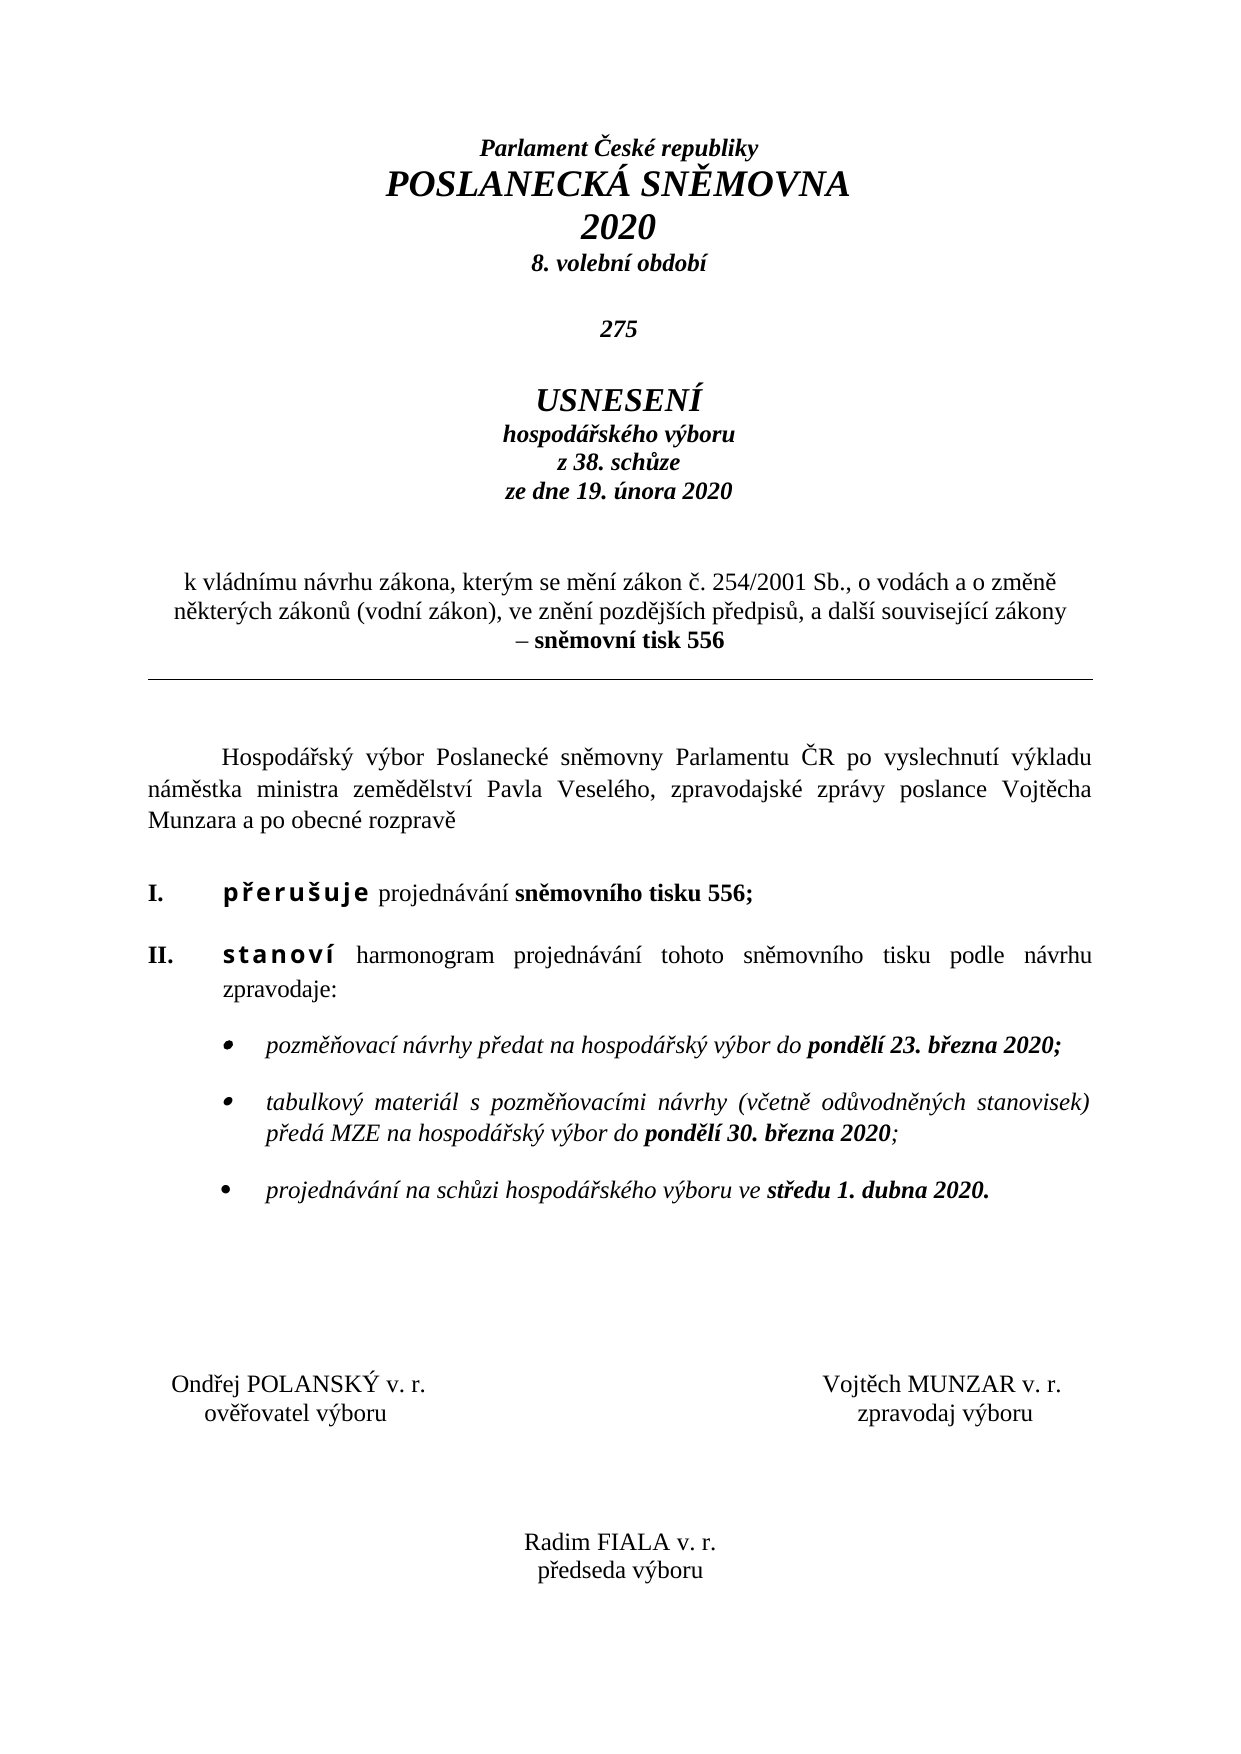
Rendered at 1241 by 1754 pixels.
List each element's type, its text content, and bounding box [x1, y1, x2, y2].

text Radim FIALA v. r. [148, 1527, 1093, 1555]
text Ondřej POLANSKÝ v. r. Vojtěch MUNZAR v. r. [148, 1369, 1093, 1398]
text ze dne 19. února 2020 [148, 476, 1093, 505]
text USNESENÍ [148, 380, 1093, 419]
text k vládnímu návrhu zákona, kterým se mění zákon č. 254/2001 Sb., o vodách a o změně některých zákonů (vodní zákon), ve znění pozdějších předpisů, a další související zákony – sněmovní tisk 556 [148, 567, 1093, 679]
list stanoví harmonogram projednávání tohoto sněmovního tisku podle návrhu zpravodaje: [148, 937, 1093, 1002]
list projednávání na schůzi hospodářského výboru ve středu 1. dubna 2020. [221, 1175, 1093, 1204]
text z 38. schůze [148, 447, 1093, 476]
text Hospodářský výbor Poslanecké sněmovny Parlamentu ČR po vyslechnutí výkladu náměstka ministra zemědělství Pavla Veselého, zpravodajské zprávy poslance Vojtěcha Munzara a po obecné rozpravě [148, 742, 1093, 834]
text hospodářského výboru [148, 419, 1093, 447]
text 8. volební období [148, 248, 1093, 277]
list tabulkový materiál s pozměňovacími návrhy (včetně odůvodněných stanovisek) předá MZE na hospodářský výbor do pondělí 30. března 2020; [221, 1087, 1093, 1147]
text Parlament České republiky [148, 133, 1093, 162]
text 275 [148, 314, 1093, 343]
text předseda výboru [148, 1555, 1093, 1584]
text 2020 [148, 205, 1093, 248]
list pozměňovací návrhy předat na hospodářský výbor do pondělí 23. března 2020; [221, 1030, 1093, 1059]
list přerušuje projednávání sněmovního tisku 556; [148, 874, 1093, 908]
text POSLANECKÁ SNĚMOVNA [148, 162, 1093, 205]
text ověřovatel výboru zpravodaj výboru [148, 1398, 1093, 1427]
